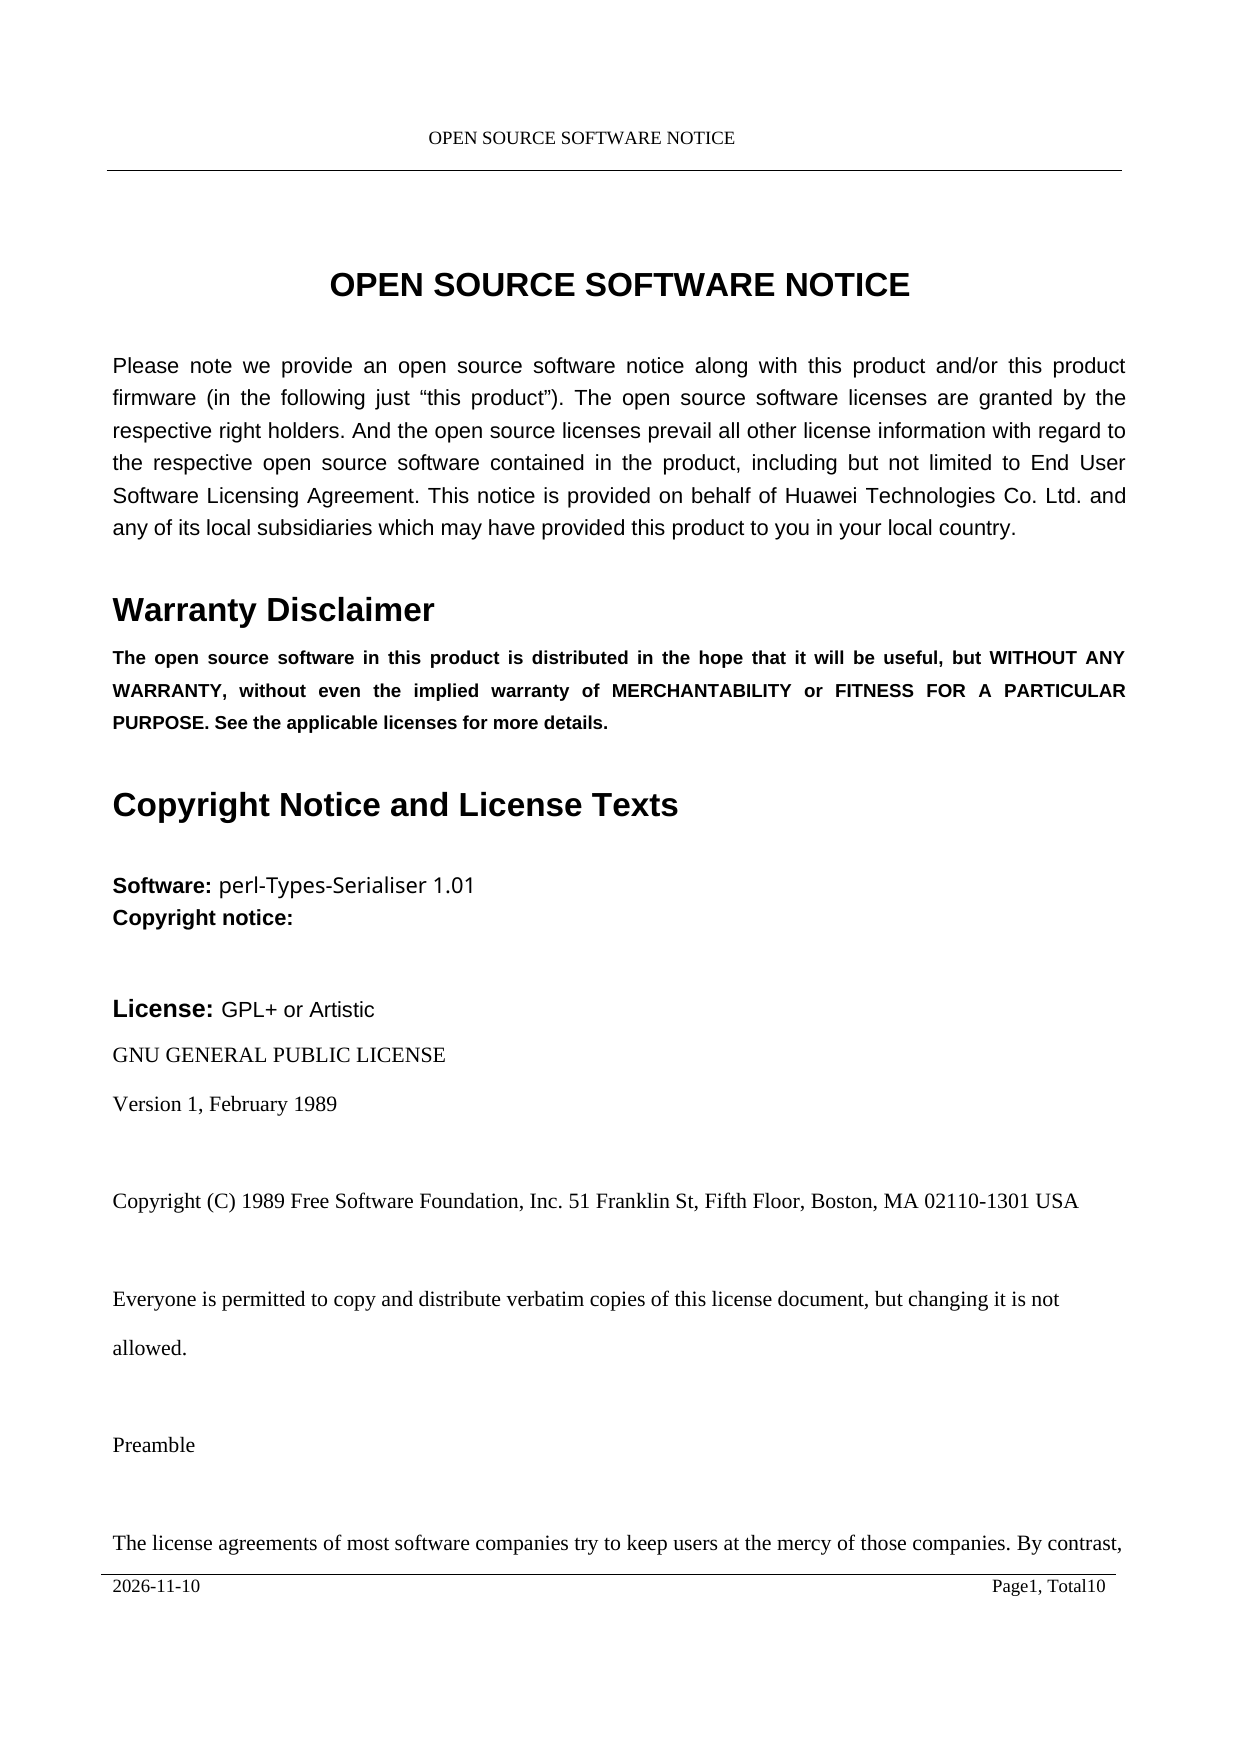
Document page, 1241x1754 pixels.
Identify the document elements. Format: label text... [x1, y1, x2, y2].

text OPEN SOURCE SOFTWARE NOTICE [112, 251, 1128, 316]
text Please note we provide an open source software notice along with this product and/or this product firmware (in the following just “this product”). The open source software licenses are granted by the respective right holders. And the open source licenses prevail all other license information with regard to the respective open source software contained in the product, including but not limited to End User Software Licensing Agreement. This notice is provided on behalf of Huawei Technologies Co. Ltd. and any of its local subsidiaries which may have provided this product to you in your local country. [112, 349, 1128, 544]
text Software: perl-Types-Serialiser 1.01 [112, 869, 1128, 901]
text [112, 1038, 1128, 1558]
text License: GPL+ or Artistic [112, 992, 1128, 1024]
text Warranty Disclaimer [112, 576, 1128, 641]
text Copyright Notice and License Texts [112, 771, 1128, 836]
text Copyright notice: [112, 901, 1128, 934]
text The open source software in this product is distributed in the hope that it will be useful, but WITHOUT ANY WARRANTY, without even the implied warranty of MERCHANTABILITY or FITNESS FOR A PARTICULAR PURPOSE. See the applicable licenses for more details. [112, 641, 1128, 739]
